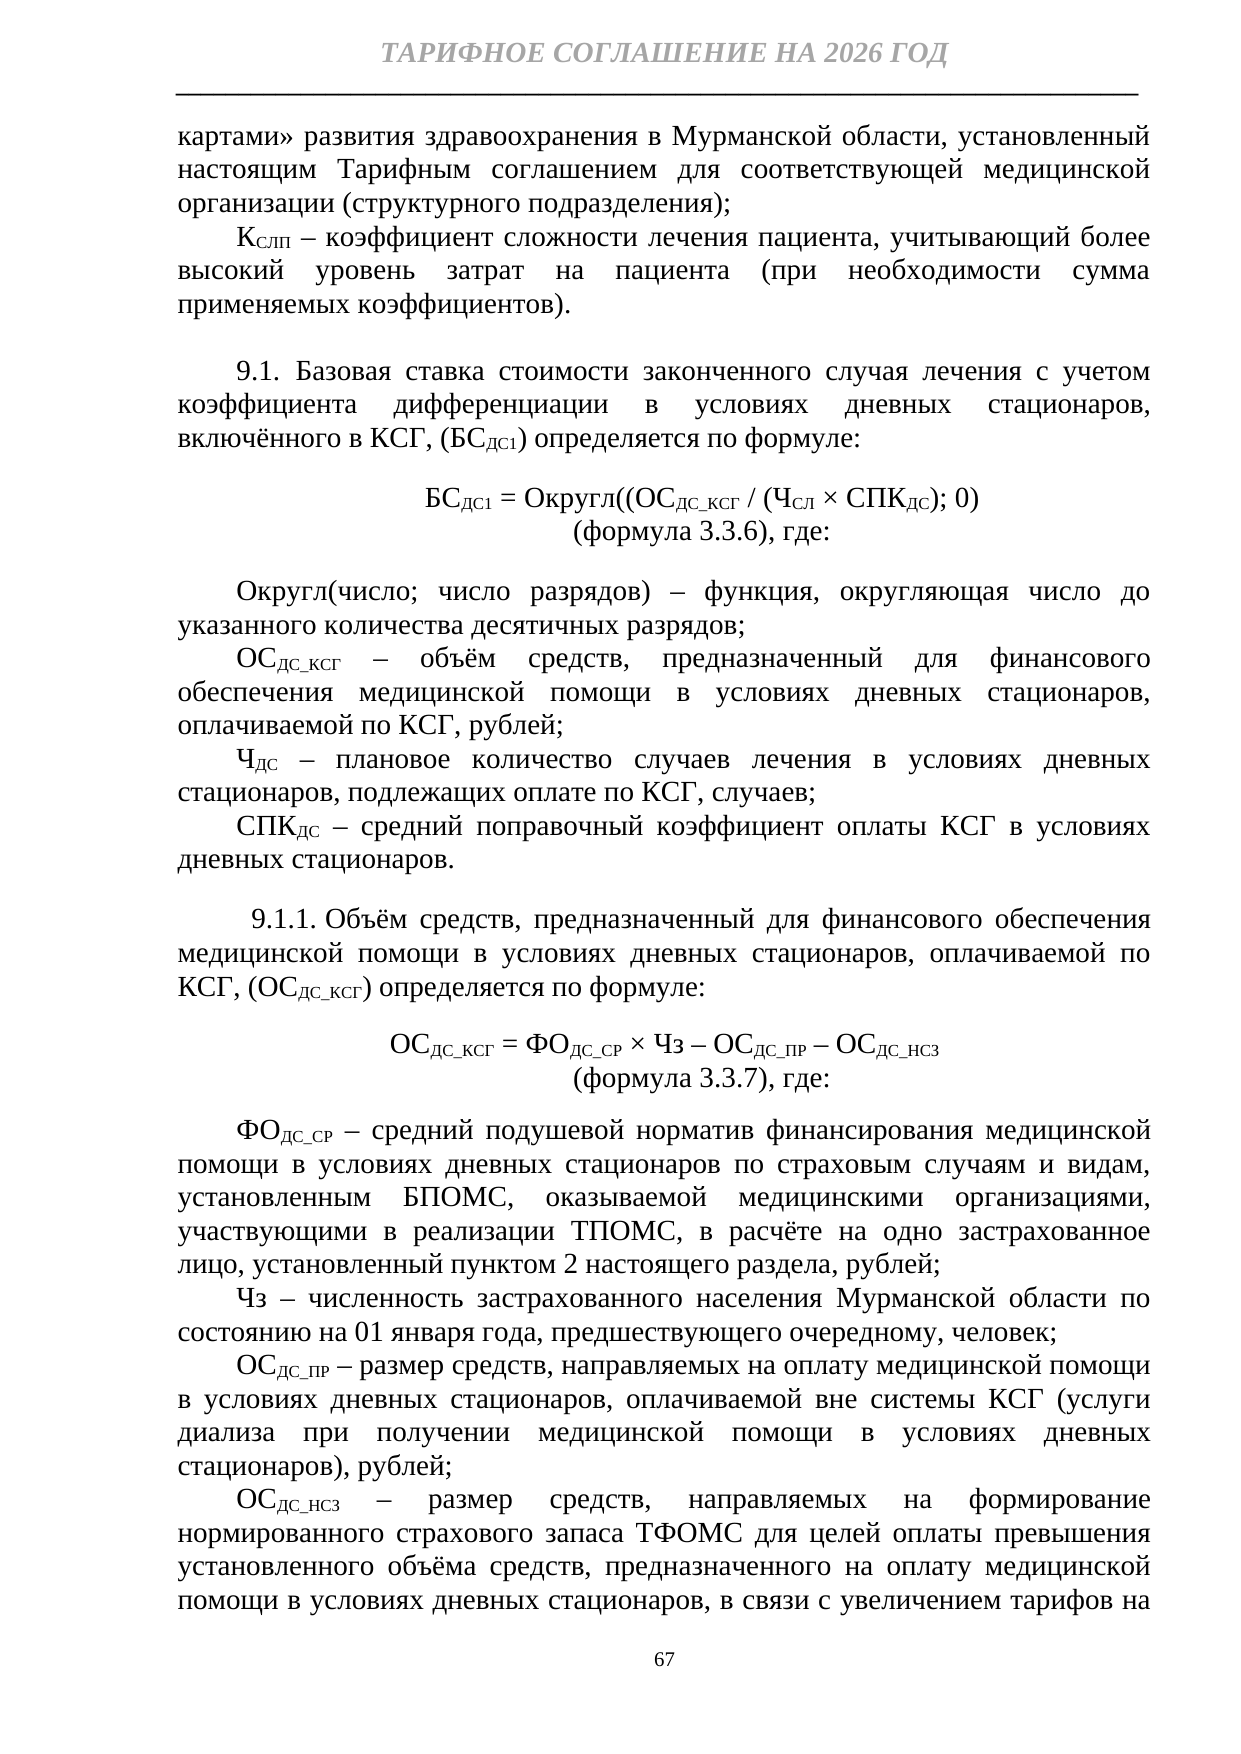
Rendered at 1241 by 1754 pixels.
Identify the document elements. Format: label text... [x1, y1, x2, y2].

text СПКДС – средний поправочный коэффициент оплаты КСГ в условиях дневных стационаров. [177, 808, 1152, 875]
text (формула 3.3.7), где: [177, 1060, 1152, 1093]
text (формула 3.3.6), где: [177, 513, 1152, 547]
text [177, 118, 1152, 219]
text ОСДС_КСГ – объём средств, предназначенный для финансового обеспечения медицинской помощи в условиях дневных стационаров, оплачиваемой по КСГ, рублей; [177, 640, 1152, 741]
list Базовая ставка стоимости законченного случая лечения с учетом коэффициента дифференциации в условиях дневных стационаров, включённого в КСГ, (БСДС1) определяется по формуле: [177, 353, 1152, 453]
text ОСДС_ПР – размер средств, направляемых на оплату медицинской помощи в условиях дневных стационаров, оплачиваемой вне системы КСГ (услуги диализа при получении медицинской помощи в условиях дневных стационаров), рублей; [177, 1347, 1152, 1481]
text Округл(число; число разрядов) – функция, округляющая число до указанного количества десятичных разрядов; [177, 573, 1152, 640]
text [177, 1481, 1152, 1616]
text ФОДС_СР – средний подушевой норматив финансирования медицинской помощи в условиях дневных стационаров по страховым случаям и видам, установленным БПОМС, оказываемой медицинскими организациями, участвующими в реализации ТПОМС, в расчёте на одно застрахованное лицо, установленный пунктом 2 настоящего раздела, рублей; [177, 1112, 1152, 1280]
text Чз – численность застрахованного населения Мурманской области по состоянию на 01 января года, предшествующего очередному, человек; [177, 1280, 1152, 1347]
list Объём средств, предназначенный для финансового обеспечения медицинской помощи в условиях дневных стационаров, оплачиваемой по КСГ, (ОСДС_КСГ) определяется по формуле: [177, 902, 1152, 1002]
text КСЛП – коэффициент сложности лечения пациента, учитывающий более высокий уровень затрат на пациента (при необходимости сумма применяемых коэффициентов). [177, 219, 1152, 319]
text ЧДС – плановое количество случаев лечения в условиях дневных стационаров, подлежащих оплате по КСГ, случаев; [177, 741, 1152, 808]
text ОСДС_КСГ = ФОДС_СР × Чз – ОСДС_ПР – ОСДС_НСЗ [177, 1026, 1152, 1060]
text БСДС1 = Округл((ОСДС_КСГ / (ЧСЛ × СПКДС); 0) [177, 480, 1152, 513]
